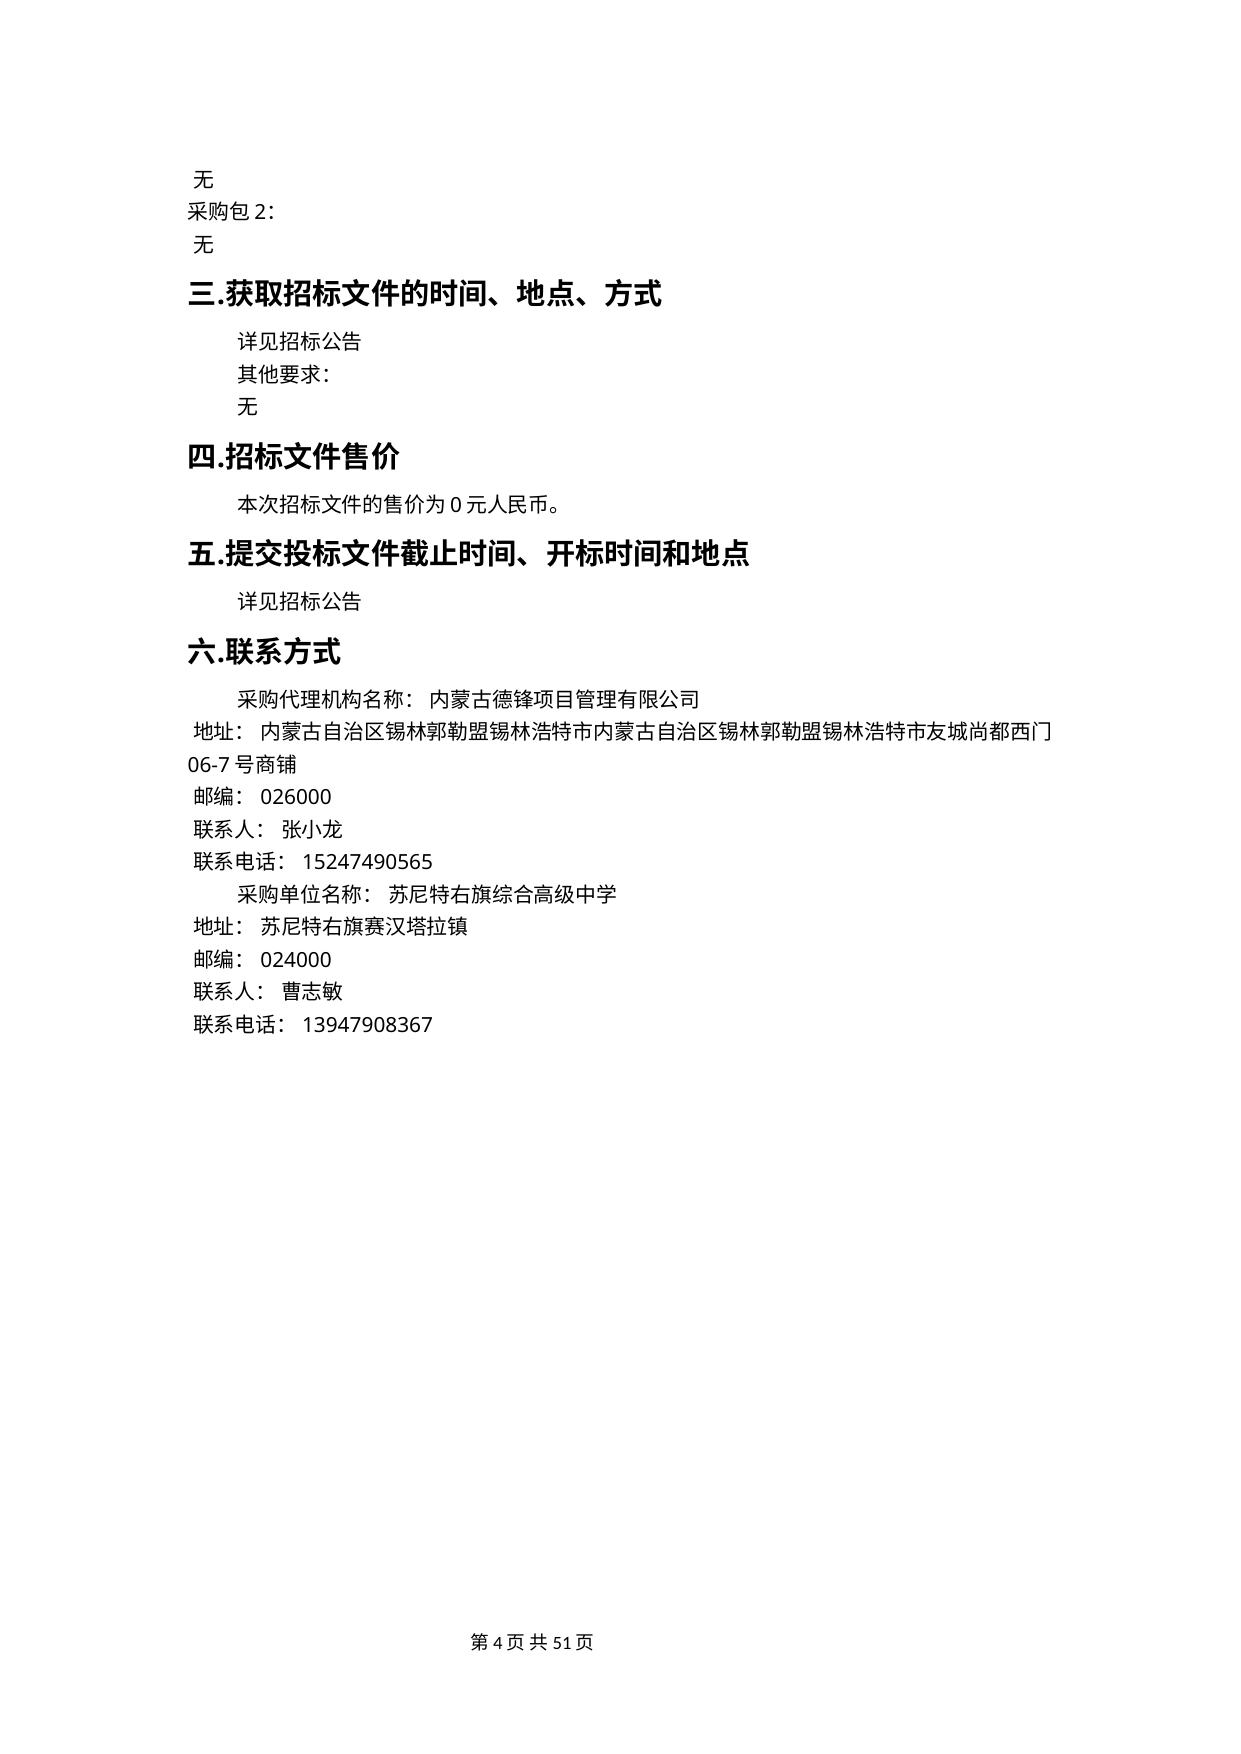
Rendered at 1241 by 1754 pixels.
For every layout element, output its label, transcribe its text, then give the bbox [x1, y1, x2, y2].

text 四.招标文件售价 [187, 422, 1053, 487]
text 详见招标公告 [187, 584, 1053, 617]
text 联系人： 张小龙 [187, 812, 1053, 844]
text 联系电话： 15247490565 [187, 844, 1053, 877]
text 邮编： 024000 [187, 942, 1053, 974]
text 无 [187, 389, 1053, 422]
text 三.获取招标文件的时间、地点、方式 [187, 259, 1053, 324]
text 采购单位名称： 苏尼特右旗综合高级中学 [187, 877, 1053, 909]
text 联系电话： 13947908367 [187, 1007, 1053, 1039]
text 地址： 苏尼特右旗赛汉塔拉镇 [187, 909, 1053, 942]
text 联系人： 曹志敏 [187, 974, 1053, 1007]
text 邮编： 026000 [187, 779, 1053, 812]
text 无 [187, 162, 1053, 194]
text 五.提交投标文件截止时间、开标时间和地点 [187, 519, 1053, 584]
text 无 [187, 227, 1053, 259]
text 详见招标公告 [187, 324, 1053, 357]
text 六.联系方式 [187, 617, 1053, 682]
text 采购包2： [187, 194, 1053, 227]
text 地址： 内蒙古自治区锡林郭勒盟锡林浩特市内蒙古自治区锡林郭勒盟锡林浩特市友城尚都西门06-7号商铺 [187, 714, 1053, 779]
text 采购代理机构名称： 内蒙古德锋项目管理有限公司 [187, 682, 1053, 714]
text 本次招标文件的售价为0元人民币。 [187, 487, 1053, 519]
text 其他要求： [187, 357, 1053, 389]
